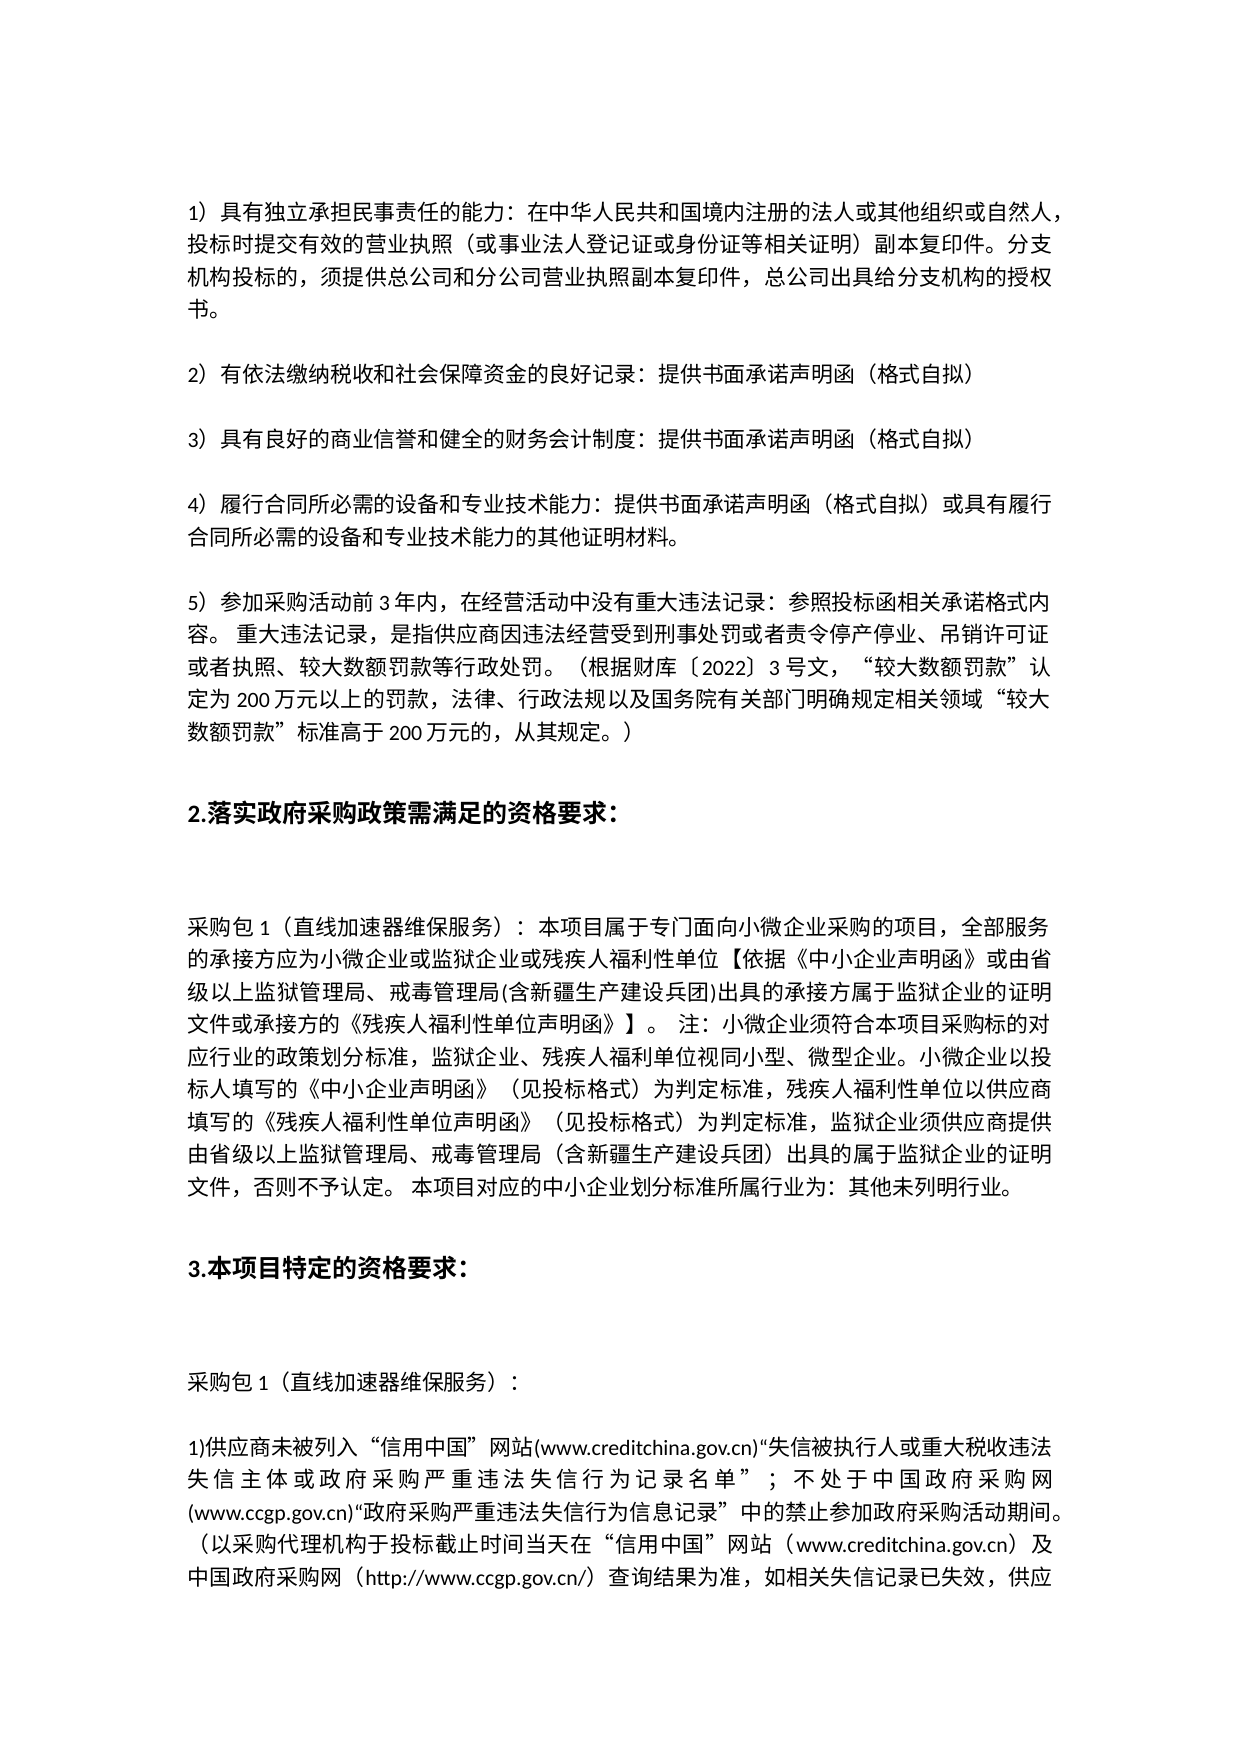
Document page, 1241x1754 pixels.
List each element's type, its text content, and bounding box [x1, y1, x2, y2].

text 5）参加采购活动前3年内，在经营活动中没有重大违法记录：参照投标函相关承诺格式内容。 重大违法记录，是指供应商因违法经营受到刑事处罚或者责令停产停业、吊销许可证或者执照、较大数额罚款等行政处罚。（根据财库〔2022〕3号文，“较大数额罚款”认定为200万元以上的罚款，法律、行政法规以及国务院有关部门明确规定相关领域“较大数额罚款”标准高于200万元的，从其规定。） [187, 584, 1053, 747]
text 1）具有独立承担民事责任的能力：在中华人民共和国境内注册的法人或其他组织或自然人，投标时提交有效的营业执照（或事业法人登记证或身份证等相关证明）副本复印件。分支机构投标的，须提供总公司和分公司营业执照副本复印件，总公司出具给分支机构的授权书。 [187, 194, 1053, 324]
text 3.本项目特定的资格要求： [187, 1234, 1053, 1299]
text 采购包1（直线加速器维保服务）：本项目属于专门面向小微企业采购的项目，全部服务的承接方应为小微企业或监狱企业或残疾人福利性单位【依据《中小企业声明函》或由省级以上监狱管理局、戒毒管理局(含新疆生产建设兵团)出具的承接方属于监狱企业的证明文件或承接方的《残疾人福利性单位声明函》】。 注：小微企业须符合本项目采购标的对应行业的政策划分标准，监狱企业、残疾人福利单位视同小型、微型企业。小微企业以投标人填写的《中小企业声明函》（见投标格式）为判定标准，残疾人福利性单位以供应商填写的《残疾人福利性单位声明函》（见投标格式）为判定标准，监狱企业须供应商提供由省级以上监狱管理局、戒毒管理局（含新疆生产建设兵团）出具的属于监狱企业的证明文件，否则不予认定。 本项目对应的中小企业划分标准所属行业为：其他未列明行业。 [187, 909, 1053, 1202]
text 4）履行合同所必需的设备和专业技术能力：提供书面承诺声明函（格式自拟）或具有履行合同所必需的设备和专业技术能力的其他证明材料。 [187, 487, 1053, 552]
text 2.落实政府采购政策需满足的资格要求： [187, 779, 1053, 844]
text 3）具有良好的商业信誉和健全的财务会计制度：提供书面承诺声明函（格式自拟） [187, 422, 1053, 454]
text 2）有依法缴纳税收和社会保障资金的良好记录：提供书面承诺声明函（格式自拟） [187, 357, 1053, 389]
text 采购包1（直线加速器维保服务）： [187, 1364, 1053, 1397]
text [187, 1429, 1053, 1592]
